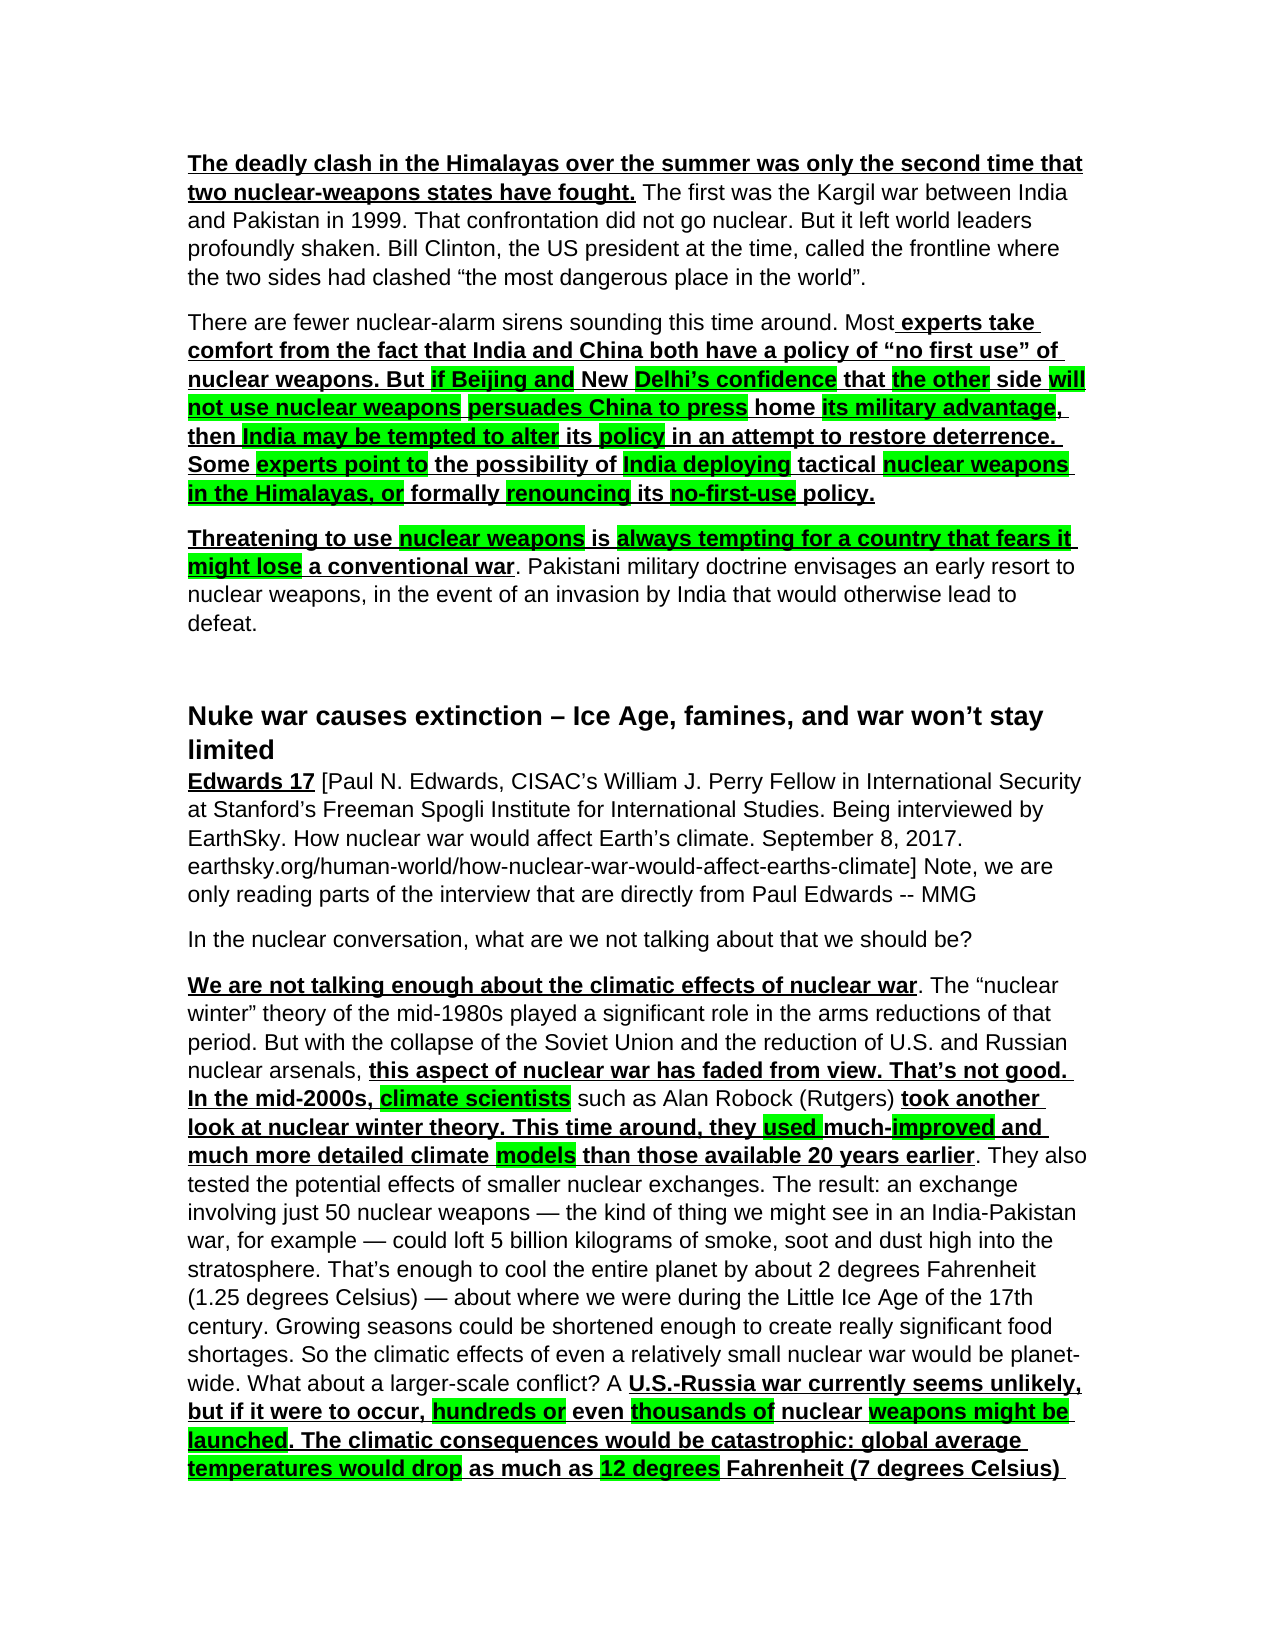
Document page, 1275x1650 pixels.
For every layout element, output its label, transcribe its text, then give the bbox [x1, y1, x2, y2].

subtitle Nuke war causes extinction – Ice Age, famines, and war won’t stay limited [187, 700, 1087, 765]
text There are fewer nuclear-alarm sirens sounding this time around. Most experts take comfort from the fact that India and China both have a policy of “no first use” of nuclear weapons. But if Beijing and New Delhi’s confidence that the other side will not use nuclear weapons persuades China to press home its military advantage, then India may be tempted to alter its policy in an attempt to restore deterrence. Some experts point to the possibility of India deploying tactical nuclear weapons in the Himalayas, or formally renouncing its no-first-use policy. [187, 309, 1087, 506]
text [187, 972, 1087, 1481]
text Edwards 17 [Paul N. Edwards, CISAC’s William J. Perry Fellow in International Security at Stanford’s Freeman Spogli Institute for International Studies. Being interviewed by EarthSky. How nuclear war would affect Earth’s climate. September 8, 2017. earthsky.org/human-world/how-nuclear-war-would-affect-earths-climate] Note, we are only reading parts of the interview that are directly from Paul Edwards -- MMG [187, 768, 1087, 908]
text The deadly clash in the Himalayas over the summer was only the second time that two nuclear-weapons states have fought. The first was the Kargil war between India and Pakistan in 1999. That confrontation did not go nuclear. But it left world leaders profoundly shaken. Bill Clinton, the US president at the time, called the frontline where the two sides had clashed “the most dangerous place in the world”. [187, 150, 1087, 290]
text In the nuclear conversation, what are we not talking about that we should be? [187, 926, 1087, 953]
text Threatening to use nuclear weapons is always tempting for a country that fears it might lose a conventional war. Pakistani military doctrine envisages an early resort to nuclear weapons, in the event of an invasion by India that would otherwise lead to defeat. [187, 524, 1087, 636]
